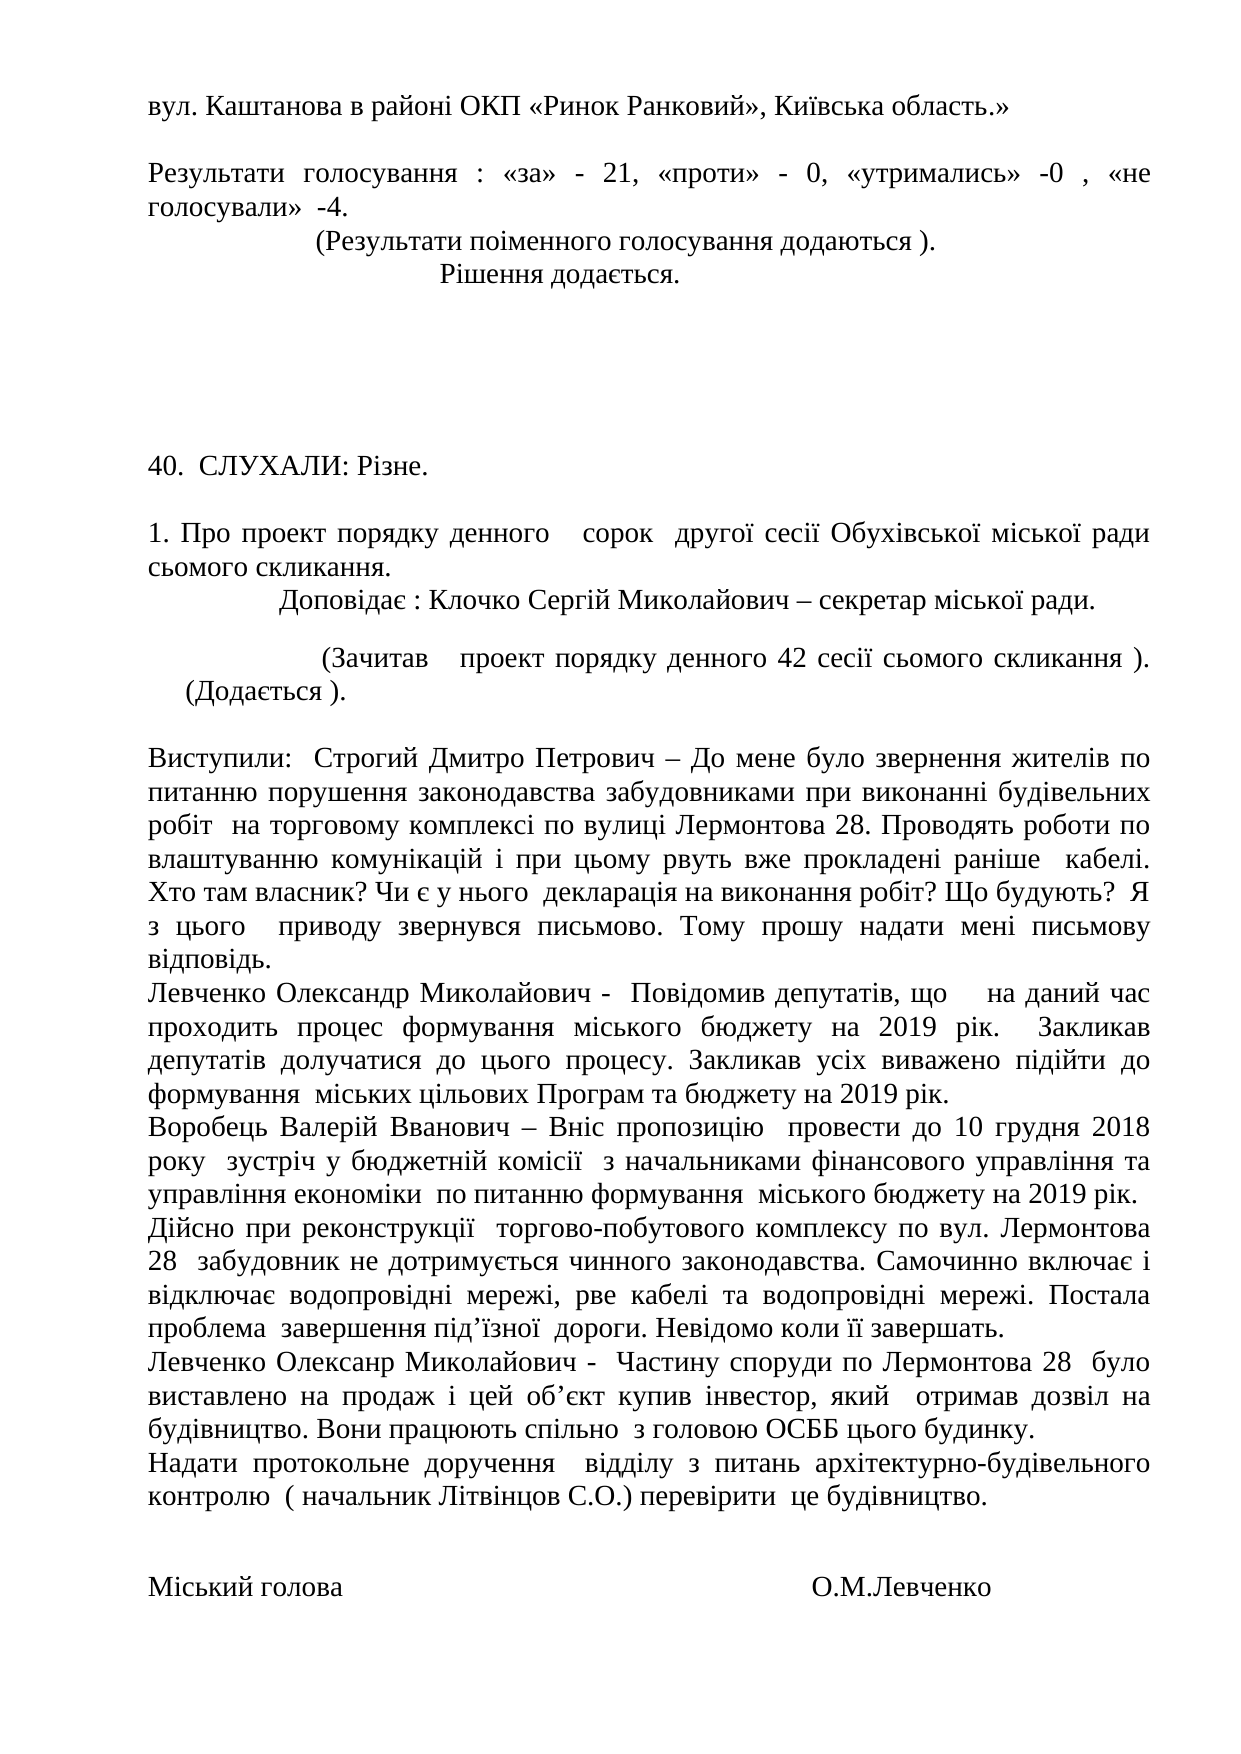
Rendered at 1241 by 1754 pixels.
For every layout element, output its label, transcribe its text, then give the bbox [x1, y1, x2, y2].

text Надати протокольне доручення відділу з питань архітектурно-будівельного контролю ( начальник Літвінцов С.О.) перевірити це будівництво. [148, 1445, 1152, 1512]
text Дійсно при реконструкції торгово-побутового комплексу по вул. Лермонтова 28 забудовник не дотримується чинного законодавства. Самочинно включає і відключає водопровідні мережі, рве кабелі та водопровідні мережі. Постала проблема завершення під’їзної дороги. Невідомо коли її завершать. [148, 1210, 1152, 1344]
text Доповідає : Клочко Сергій Миколайович – секретар міської ради. [148, 582, 1152, 616]
subtitle Рішення додається. [148, 256, 1152, 290]
text (Зачитав проект порядку денного 42 сесії сьомого скликання ). (Додається ). [185, 640, 1152, 707]
text Левченко Олексанр Миколайович - Частину споруди по Лермонтова 28 було виставлено на продаж і цей об’єкт купив інвестор, який отримав дозвіл на будівництво. Вони працюють спільно з головою ОСББ цього будинку. [148, 1344, 1152, 1445]
subtitle (Результати поіменного голосування додаються ). [148, 223, 1152, 256]
subtitle Результати голосування : «за» - 21, «проти» - 0, «утримались» -0 , «не голосували» -4. [148, 156, 1152, 223]
text Левченко Олександр Миколайович - Повідомив депутатів, що на даний час проходить процес формування міського бюджету на 2019 рік. Закликав депутатів долучатися до цього процесу. Закликав усіх виважено підійти до формування міських цільових Програм та бюджету на 2019 рік. [148, 975, 1152, 1109]
subtitle 1. Про проект порядку денного сорок другої сесії Обухівської міської ради сьомого скликання. [148, 515, 1152, 582]
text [133, 88, 1122, 122]
text 40. СЛУХАЛИ: Різне. [148, 448, 1152, 482]
text Міський голова О.М.Левченко [148, 1569, 1152, 1603]
text Воробець Валерій Вванович – Вніс пропозицію провести до 10 грудня 2018 року зустріч у бюджетній комісії з начальниками фінансового управління та управління економіки по питанню формування міського бюджету на 2019 рік. [148, 1109, 1152, 1210]
text Виступили: Строгий Дмитро Петрович – До мене було звернення жителів по питанню порушення законодавства забудовниками при виконанні будівельних робіт на торговому комплексі по вулиці Лермонтова 28. Проводять роботи по влаштуванню комунікацій і при цьому рвуть вже прокладені раніше кабелі. Хто там власник? Чи є у нього декларація на виконання робіт? Що будують? Я з цього приводу звернувся письмово. Тому прошу надати мені письмову відповідь. [148, 740, 1152, 975]
